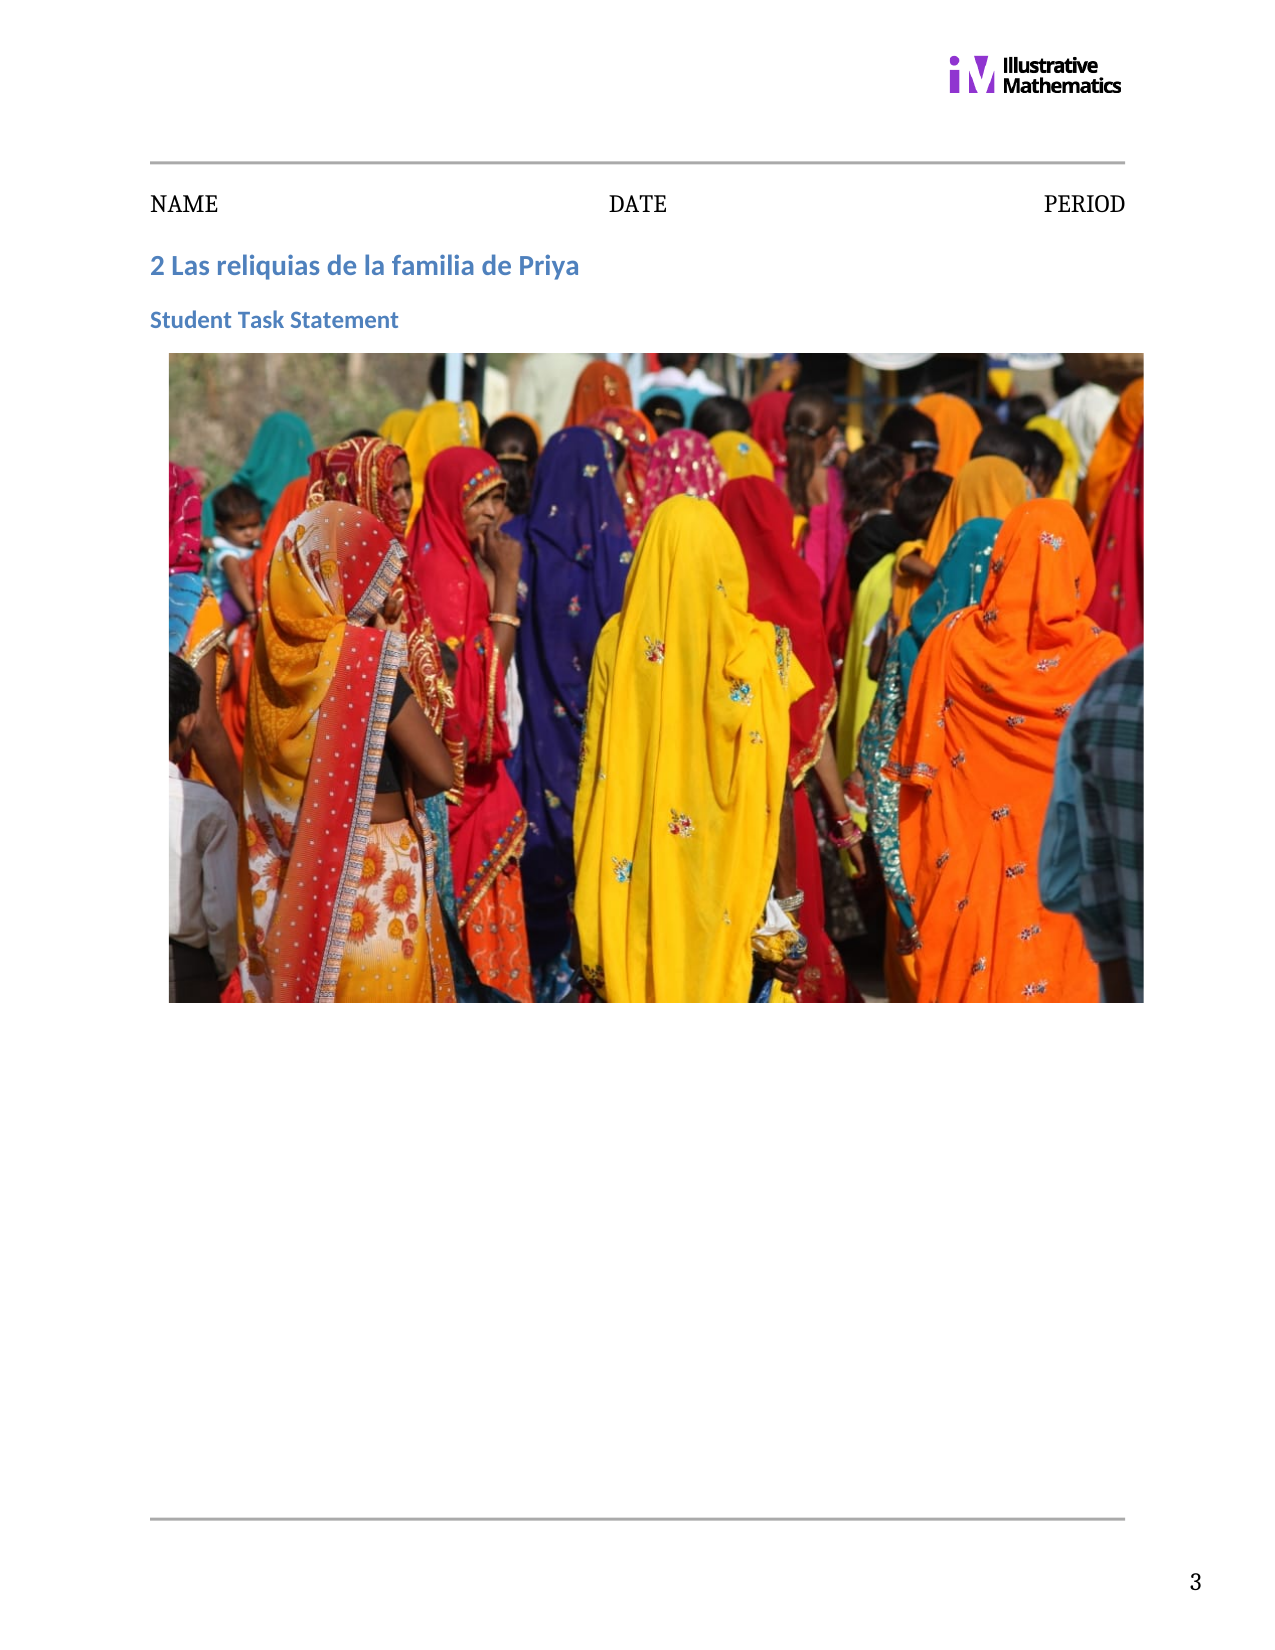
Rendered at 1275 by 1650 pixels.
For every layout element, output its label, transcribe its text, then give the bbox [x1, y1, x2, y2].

subtitle Student Task Statement [150, 304, 1125, 334]
picture [168, 353, 1144, 1003]
picture [949, 55, 1121, 93]
subtitle 2 Las reliquias de la familia de Priya [150, 247, 1125, 283]
